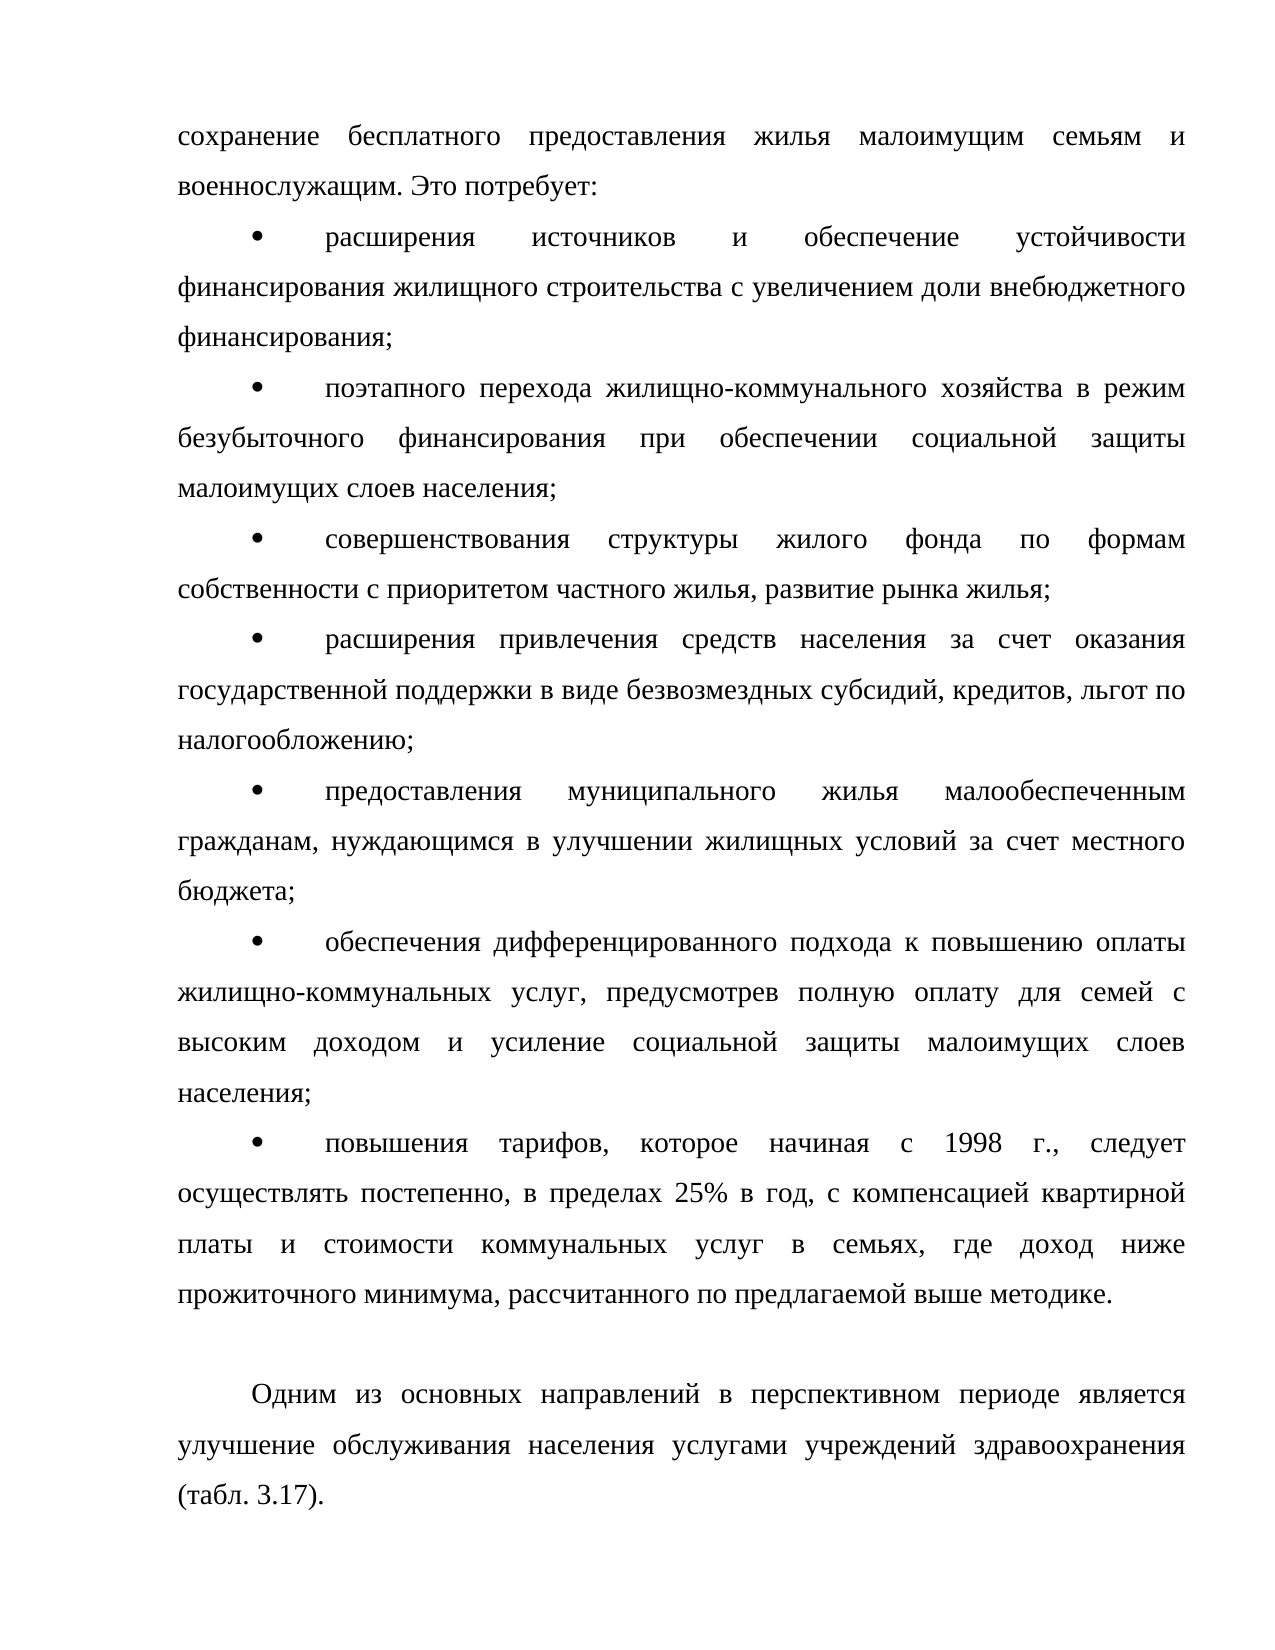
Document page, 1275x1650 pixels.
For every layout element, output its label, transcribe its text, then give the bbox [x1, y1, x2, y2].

list обеспечения дифференцированного подхода к повышению оплаты жилищно-коммунальных услуг, предусмотрев полную оплату для семей с высоким доходом и усиление социальной защиты малоимущих слоев населения; [177, 924, 1186, 1108]
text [177, 118, 1186, 202]
list расширения привлечения средств населения за счет оказания государственной поддержки в виде безвозмездных субсидий, кредитов, льгот по налогообложению; [177, 622, 1186, 756]
list расширения источников и обеспечение устойчивости финансирования жилищного строительства с увеличением доли внебюджетного финансирования; [177, 219, 1186, 353]
list поэтапного перехода жилищно-коммунального хозяйства в режим безубыточного финансирования при обеспечении социальной защиты малоимущих слоев населения; [177, 370, 1186, 504]
list совершенствования структуры жилого фонда по формам собственности с приоритетом частного жилья, развитие рынка жилья; [177, 521, 1186, 605]
list предоставления муниципального жилья малообеспеченным гражданам, нуждающимся в улучшении жилищных условий за счет местного бюджета; [177, 773, 1186, 907]
list повышения тарифов, которое начиная с 1998 г., следует осуществлять постепенно, в пределах 25% в год, с компенсацией квартирной платы и стоимости коммунальных услуг в семьях, где доход ниже прожиточного минимума, рассчитанного по предлагаемой выше методике. [177, 1125, 1186, 1309]
text Одним из основных направлений в перспективном периоде является улучшение обслуживания населения услугами учреждений здравоохранения (табл. 3.17). [177, 1377, 1186, 1511]
